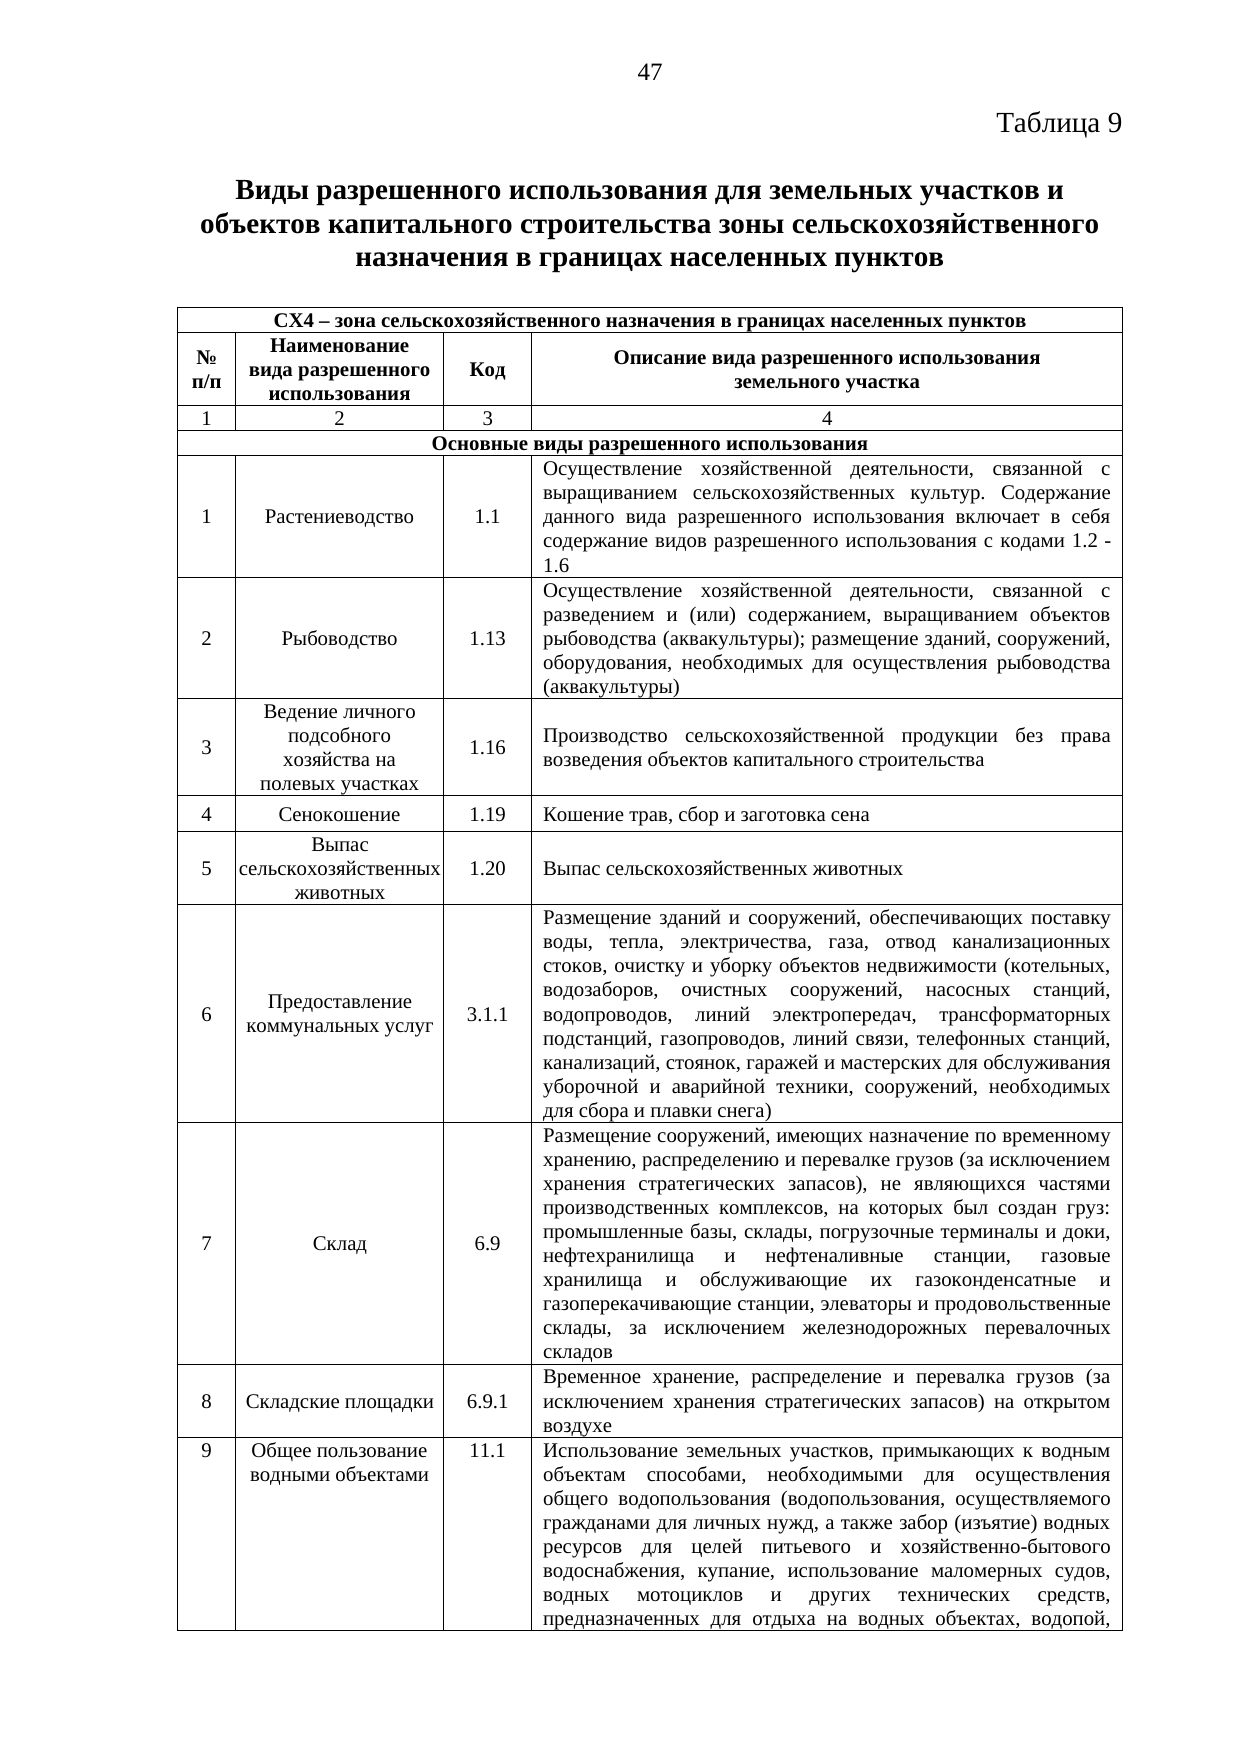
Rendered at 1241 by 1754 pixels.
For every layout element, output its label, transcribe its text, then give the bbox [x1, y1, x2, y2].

table_cell № п/п [178, 333, 235, 405]
table_cell Размещение зданий и сооружений, обеспечивающих поставку воды, тепла, электричества, газа, отвод канализационных стоков, очистку и уборку объектов недвижимости (котельных, водозаборов, очистных сооружений, насосных станций, водопроводов, линий электропередач, трансформаторных подстанций, газопроводов, линий связи, телефонных станций, канализаций, стоянок, гаражей и мастерских для обслуживания уборочной и аварийной техники, сооружений, необходимых для сбора и плавки снега) [532, 905, 1122, 1122]
table_cell 1 [178, 406, 235, 430]
table_cell 1.16 [444, 699, 531, 795]
table_cell 1 [178, 456, 235, 577]
table_cell Склад [236, 1123, 443, 1363]
table_cell 4 [178, 796, 235, 831]
table_cell Осуществление хозяйственной деятельности, связанной с разведением и (или) содержанием, выращиванием объектов рыбоводства (аквакультуры); размещение зданий, сооружений, оборудования, необходимых для осуществления рыбоводства (аквакультуры) [532, 578, 1122, 698]
table_cell 6 [178, 905, 235, 1122]
table_cell Сенокошение [236, 796, 443, 831]
table_cell 8 [178, 1365, 235, 1437]
table_cell Выпас сельскохозяйственных животных [236, 832, 443, 904]
table_cell Осуществление хозяйственной деятельности, связанной с выращиванием сельскохозяйственных культур. Содержание данного вида разрешенного использования включает в себя содержание видов разрешенного использования с кодами 1.2 - 1.6 [532, 456, 1122, 577]
table_cell 7 [178, 1123, 235, 1363]
table_header СХ4 – зона сельскохозяйственного назначения в границах населенных пунктов [178, 308, 1122, 332]
table_cell 3 [178, 699, 235, 795]
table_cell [236, 1438, 443, 1630]
table_cell 6.9.1 [444, 1365, 531, 1437]
table_cell Размещение сооружений, имеющих назначение по временному хранению, распределению и перевалке грузов (за исключением хранения стратегических запасов), не являющихся частями производственных комплексов, на которых был создан груз: промышленные базы, склады, погрузочные терминалы и доки, нефтехранилища и нефтеналивные станции, газовые хранилища и обслуживающие их газоконденсатные и газоперекачивающие станции, элеваторы и продовольственные склады, за исключением железнодорожных перевалочных складов [532, 1123, 1122, 1363]
table_cell 5 [178, 832, 235, 904]
table_cell Складские площадки [236, 1365, 443, 1437]
table_cell Описание вида разрешенного использования земельного участка [532, 333, 1122, 405]
table_cell Код [444, 333, 531, 405]
table_cell 1.13 [444, 578, 531, 698]
table_cell 2 [178, 578, 235, 698]
table_cell 6.9 [444, 1123, 531, 1363]
table_cell Рыбоводство [236, 578, 443, 698]
table_cell Основные виды разрешенного использования [178, 431, 1122, 455]
table_cell Наименование вида разрешенного использования [236, 333, 443, 405]
table_cell 11.1 [444, 1438, 531, 1630]
table_cell 3.1.1 [444, 905, 531, 1122]
list Виды разрешенного использования для земельных участков и объектов капитального строительства зоны сельскохозяйственного назначения в границах населенных пунктов [177, 172, 1122, 273]
table_cell 2 [236, 406, 443, 430]
table_cell Растениеводство [236, 456, 443, 577]
table_cell Ведение личного подсобного хозяйства на полевых участках [236, 699, 443, 795]
table_cell Предоставление коммунальных услуг [236, 905, 443, 1122]
table_cell 3 [444, 406, 531, 430]
table_cell Кошение трав, сбор и заготовка сена [532, 796, 1122, 831]
table_cell Производство сельскохозяйственной продукции без права возведения объектов капитального строительства [532, 699, 1122, 795]
list Таблица 9 [177, 105, 1122, 139]
table_cell Выпас сельскохозяйственных животных [532, 832, 1122, 904]
table_cell 1.19 [444, 796, 531, 831]
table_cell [532, 1438, 1122, 1630]
table_cell 4 [532, 406, 1122, 430]
table_cell 1.1 [444, 456, 531, 577]
table_cell 1.20 [444, 832, 531, 904]
table_cell Временное хранение, распределение и перевалка грузов (за исключением хранения стратегических запасов) на открытом воздухе [532, 1365, 1122, 1437]
table_cell 9 [178, 1438, 235, 1630]
